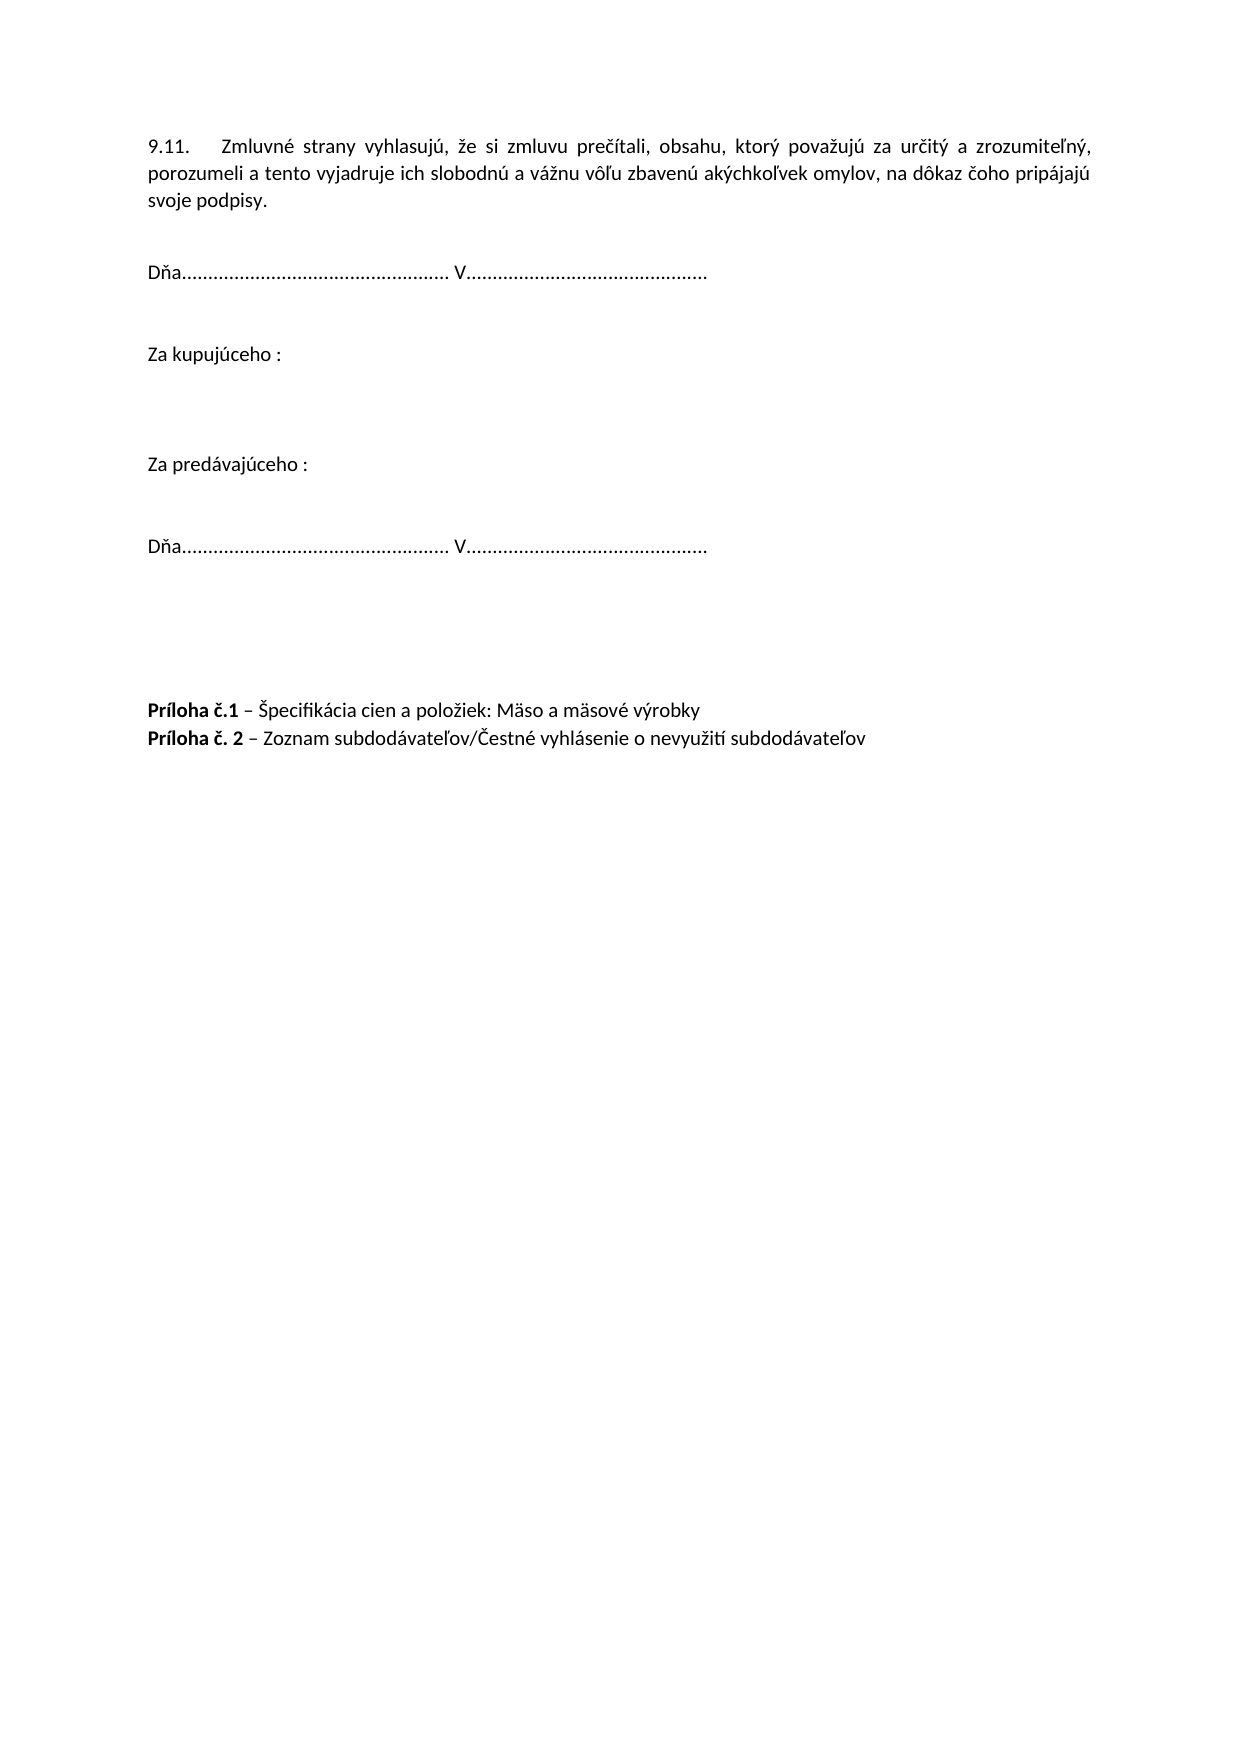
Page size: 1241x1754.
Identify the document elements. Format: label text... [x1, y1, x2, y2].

text Príloha č.1 – Špecifikácia cien a položiek: Mäso a mäsové výrobky [148, 697, 1093, 723]
list Za predávajúceho : [148, 451, 1093, 476]
text Príloha č. 2 – Zoznam subdodávateľov/Čestné vyhlásenie o nevyužití subdodávateľov [148, 725, 1093, 750]
list Za kupujúceho : [148, 341, 1093, 367]
text Dňa................................................... V.............................................. [148, 533, 1093, 558]
text Dňa................................................... V.............................................. [148, 259, 1093, 284]
list Zmluvné strany vyhlasujú, že si zmluvu prečítali, obsahu, ktorý považujú za určitý a zrozumiteľný, porozumeli a tento vyjadruje ich slobodnú a vážnu vôľu zbavenú akýchkoľvek omylov, na dôkaz čoho pripájajú svoje podpisy. [148, 133, 1093, 213]
